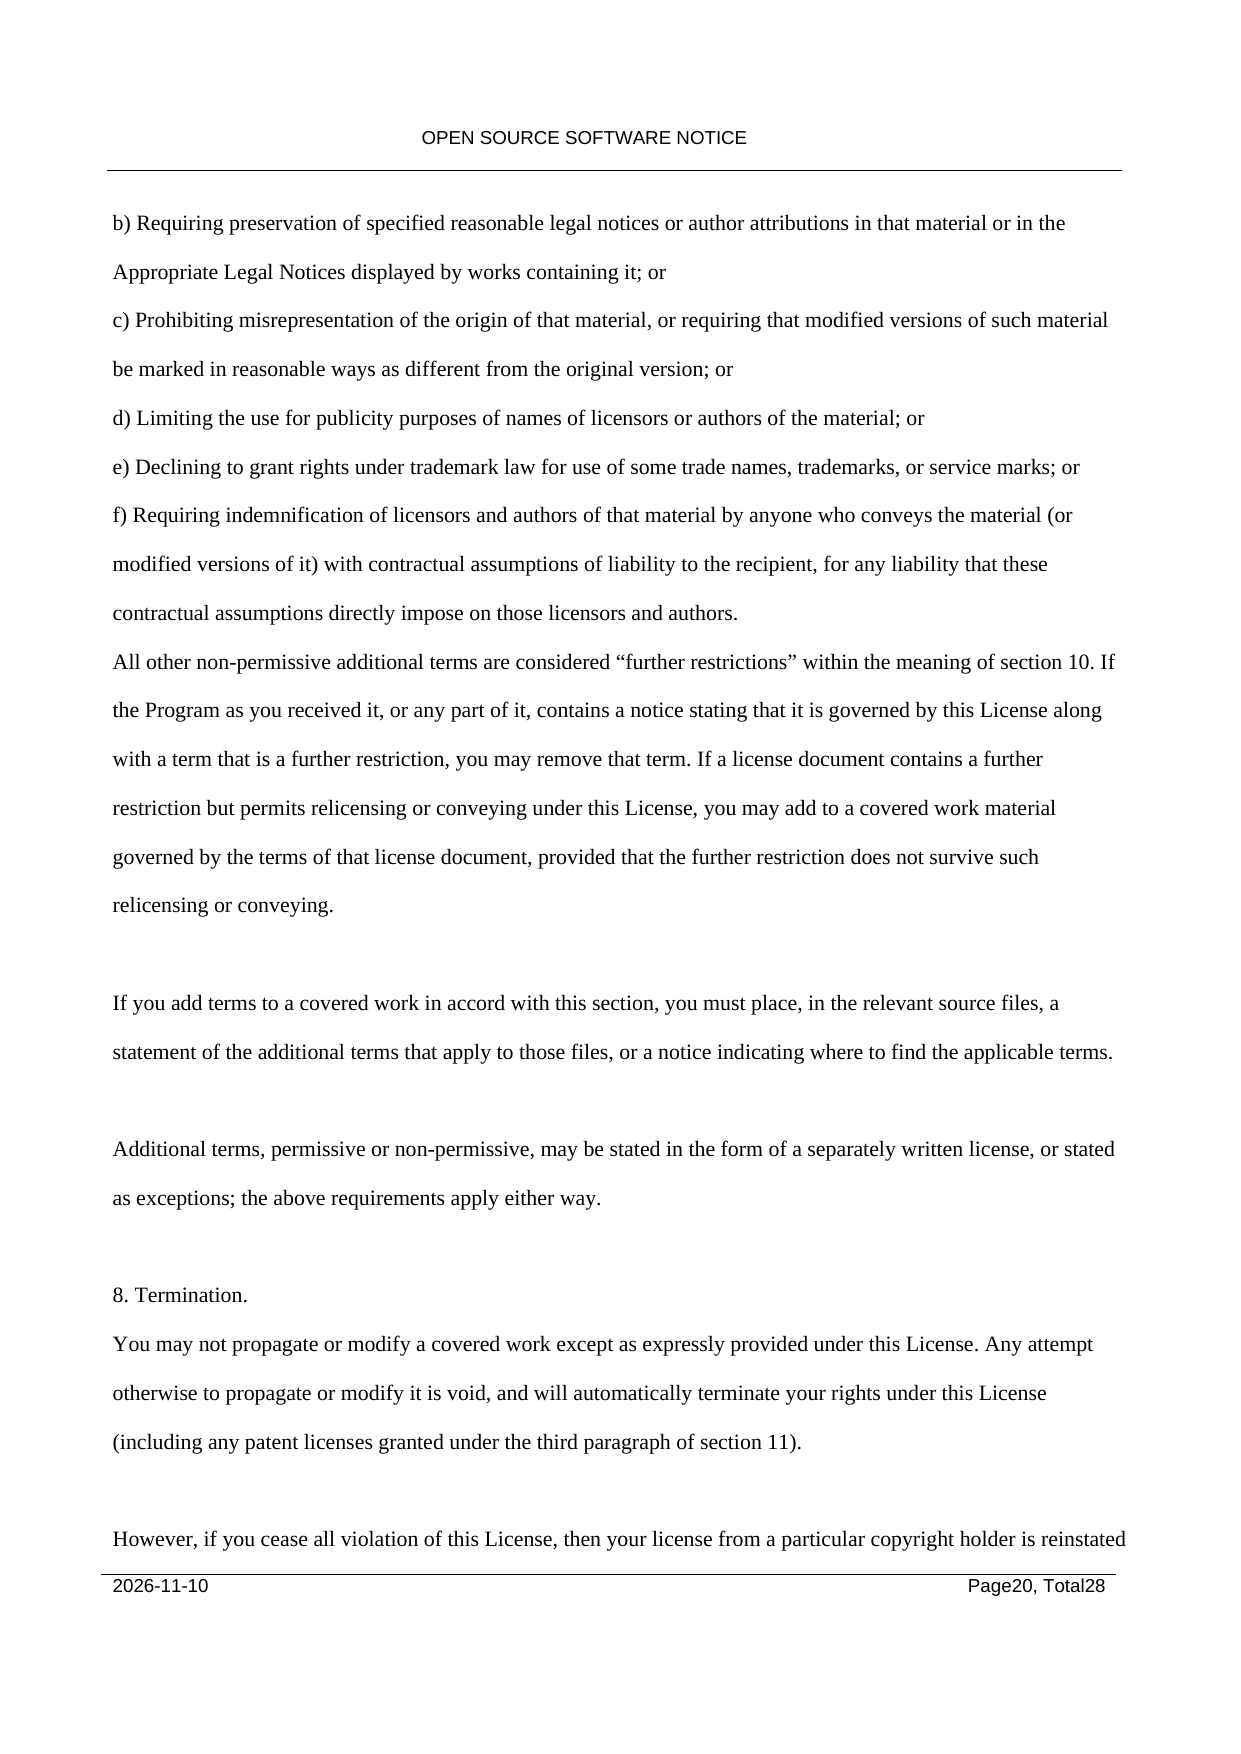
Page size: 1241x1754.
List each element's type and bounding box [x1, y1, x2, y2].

text [112, 206, 1128, 1555]
